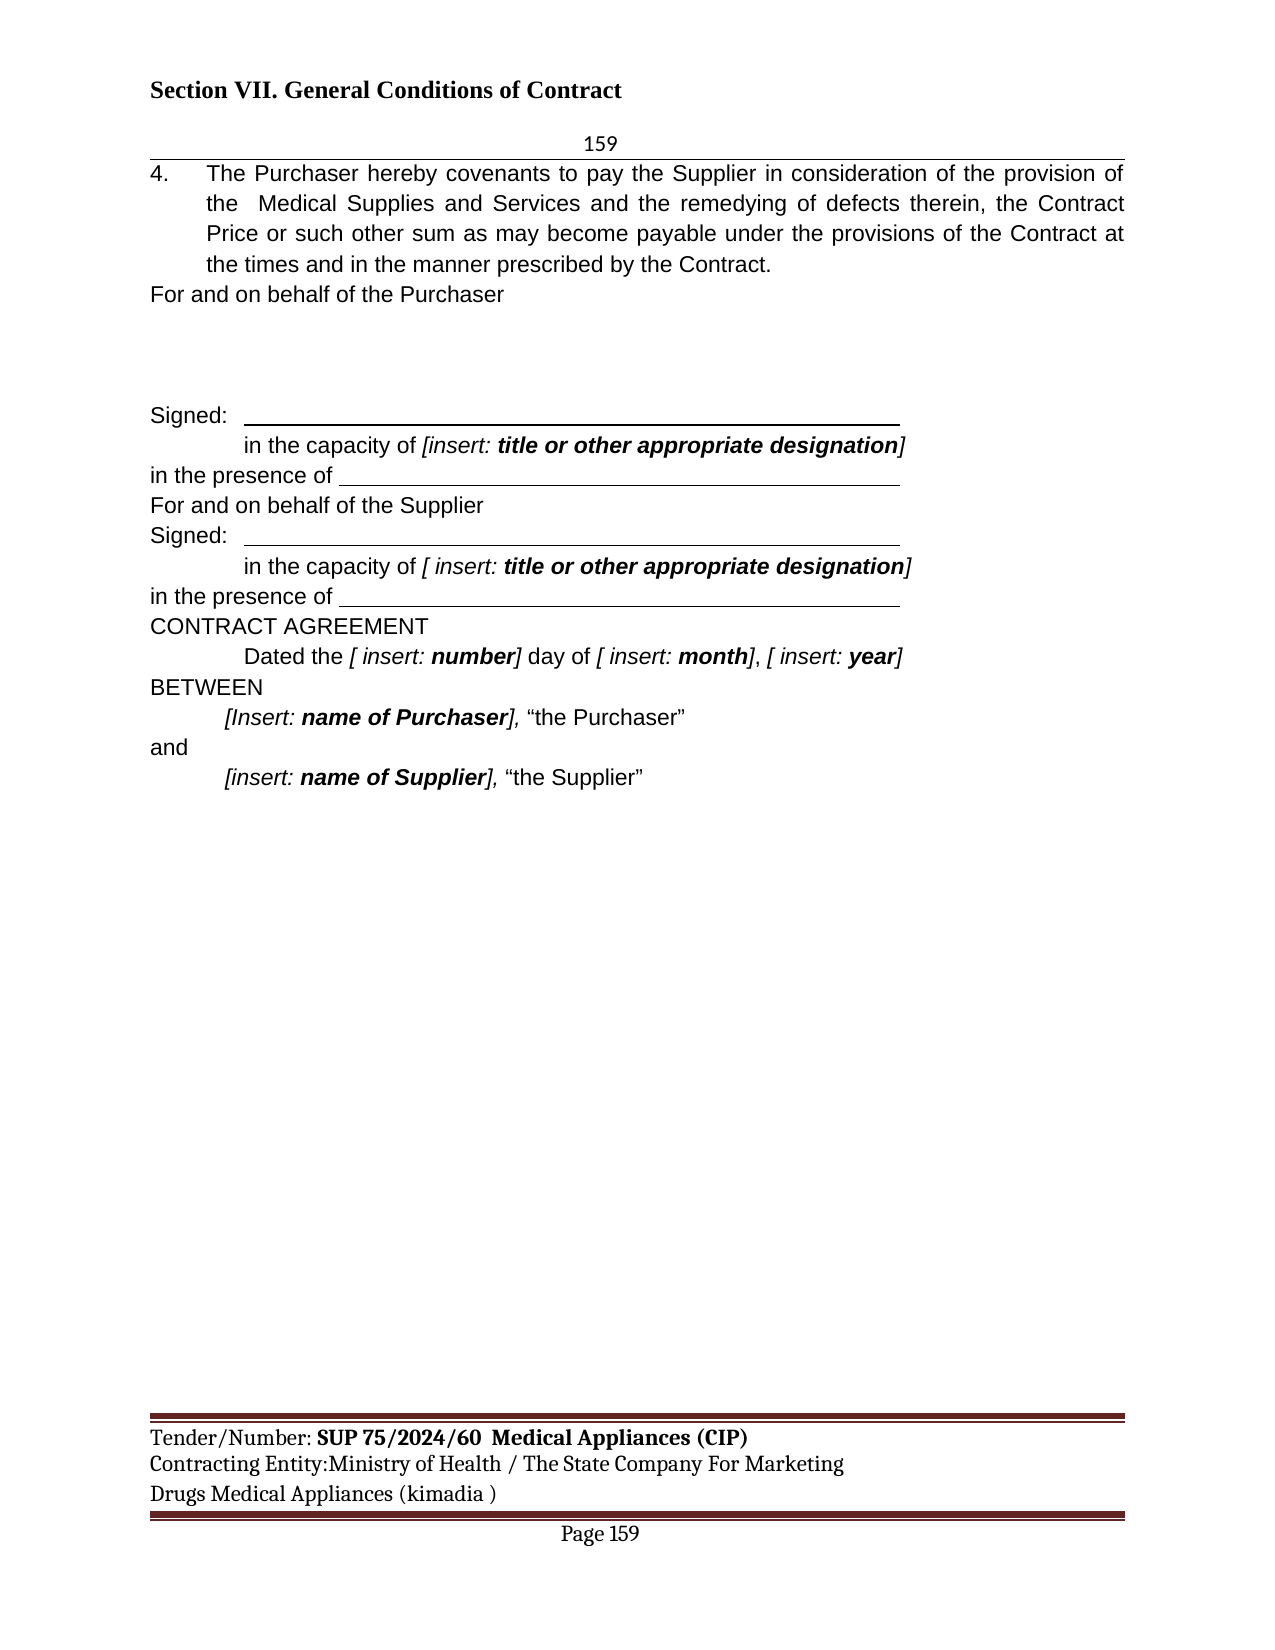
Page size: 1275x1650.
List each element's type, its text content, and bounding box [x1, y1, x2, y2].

text For and on behalf of the Purchaser [150, 281, 1125, 307]
text Signed: [150, 402, 1125, 428]
text in the presence of [150, 583, 1125, 609]
text in the capacity of [ insert: title or other appropriate designation] [150, 553, 1125, 579]
text 4. The Purchaser hereby covenants to pay the Supplier in consideration of the provision of the Medical Supplies and Services and the remedying of defects therein, the Contract Price or such other sum as may become payable under the provisions of the Contract at the times and in the manner prescribed by the Contract. [150, 160, 1125, 277]
text [Insert: name of Purchaser], “the Purchaser” [150, 704, 1125, 730]
text CONTRACT AGREEMENT [150, 613, 1125, 639]
text in the presence of [150, 462, 1125, 488]
text Dated the [ insert: number] day of [ insert: month], [ insert: year] [150, 643, 1125, 670]
text [insert: name of Supplier], “the Supplier” [150, 764, 1125, 791]
text For and on behalf of the Supplier [150, 492, 1125, 519]
text BETWEEN [150, 673, 1125, 700]
text in the capacity of [insert: title or other appropriate designation] [150, 432, 1125, 458]
text and [150, 734, 1125, 760]
text Signed: [150, 522, 1125, 549]
